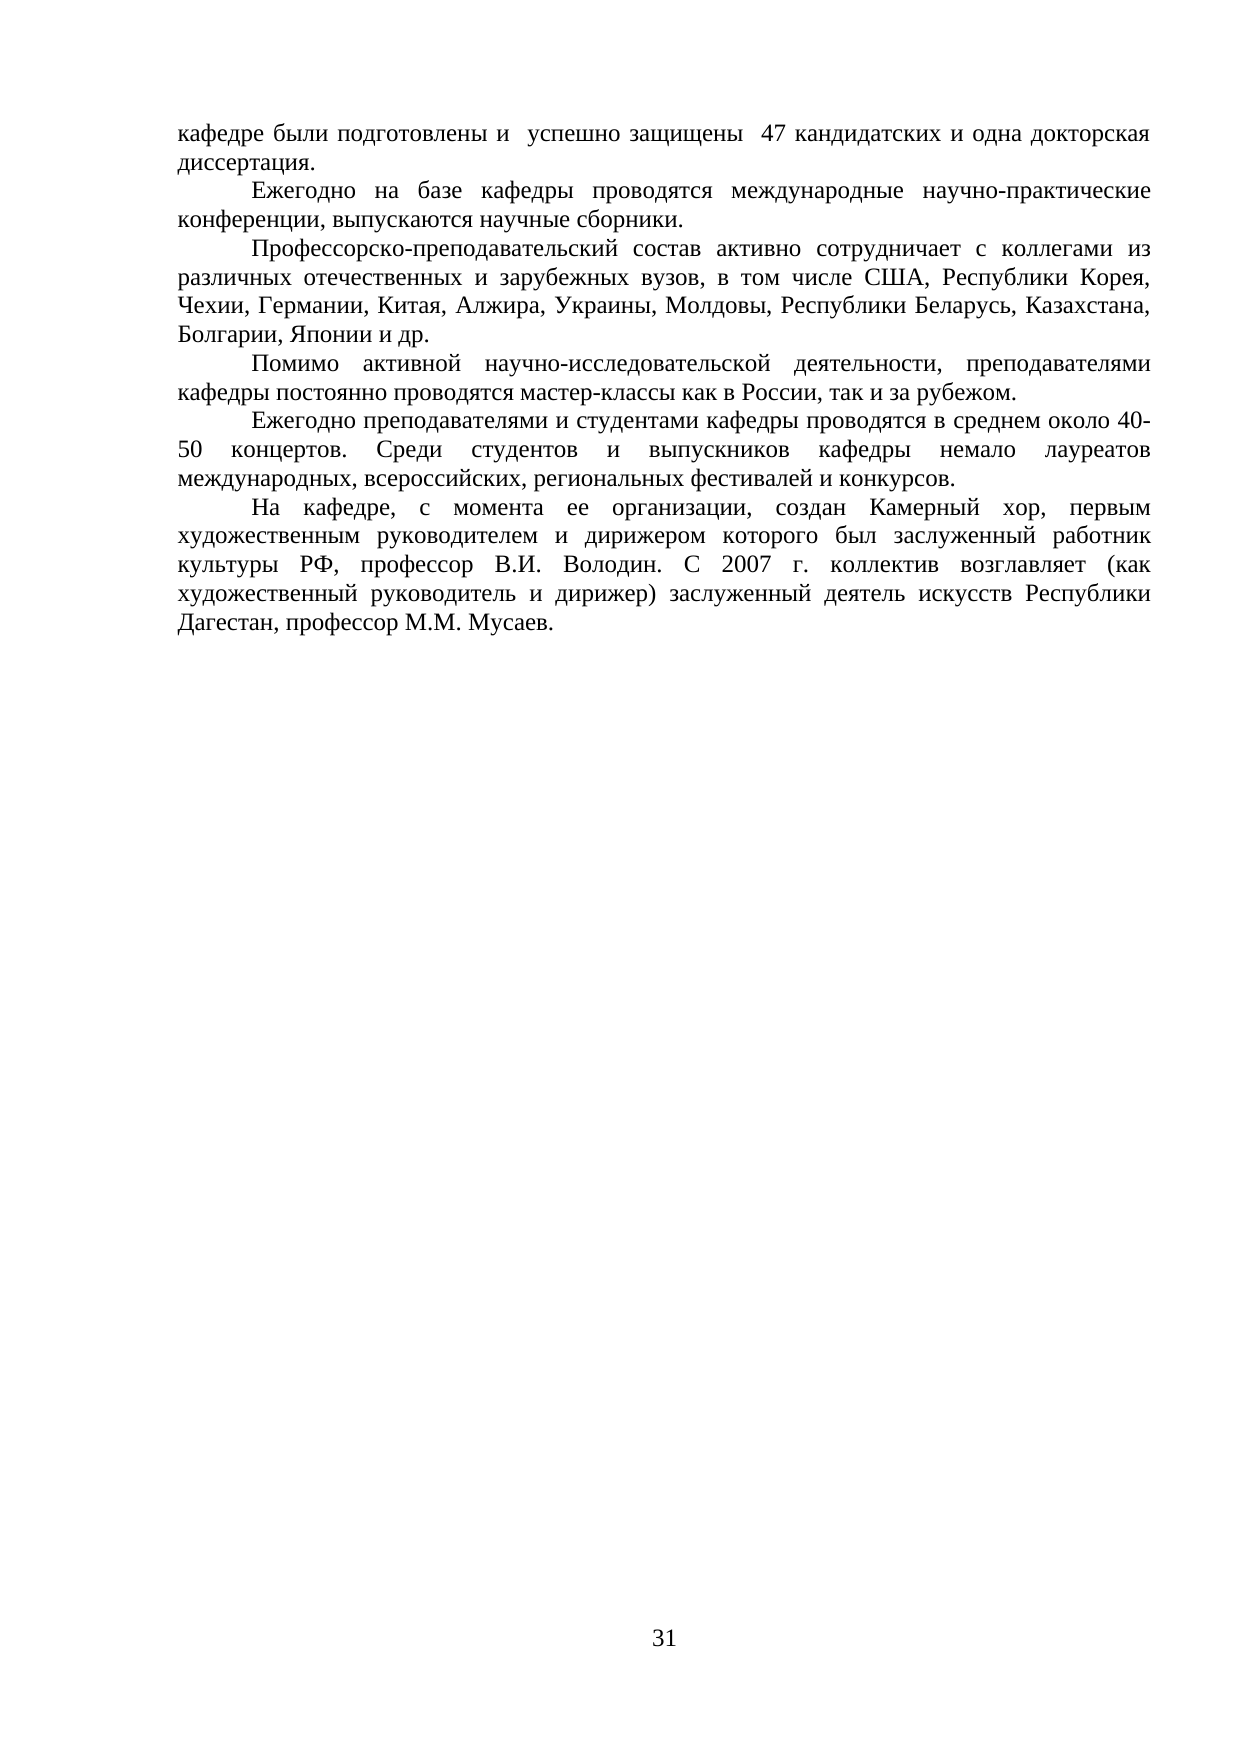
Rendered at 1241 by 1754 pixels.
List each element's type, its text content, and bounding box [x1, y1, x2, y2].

text Ежегодно на базе кафедры проводятся международные научно-практические конференции, выпускаются научные сборники. [177, 176, 1152, 233]
text На кафедре, с момента ее организации, создан Камерный хор, первым художественным руководителем и дирижером которого был заслуженный работник культуры РФ, профессор В.И. Володин. С 2007 г. коллектив возглавляет (как художественный руководитель и дирижер) заслуженный деятель искусств Республики Дагестан, профессор М.М. Мусаев. [177, 492, 1152, 636]
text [177, 118, 1152, 176]
text Помимо активной научно-исследовательской деятельности, преподавателями кафедры постоянно проводятся мастер-классы как в России, так и за рубежом. [177, 348, 1152, 406]
text Профессорско-преподавательский состав активно сотрудничает с коллегами из различных отечественных и зарубежных вузов, в том числе США, Республики Корея, Чехии, Германии, Китая, Алжира, Украины, Молдовы, Республики Беларусь, Казахстана, Болгарии, Японии и др. [177, 233, 1152, 348]
text Ежегодно преподавателями и студентами кафедры проводятся в среднем около 40-50 концертов. Среди студентов и выпускников кафедры немало лауреатов международных, всероссийских, региональных фестивалей и конкурсов. [177, 406, 1152, 492]
